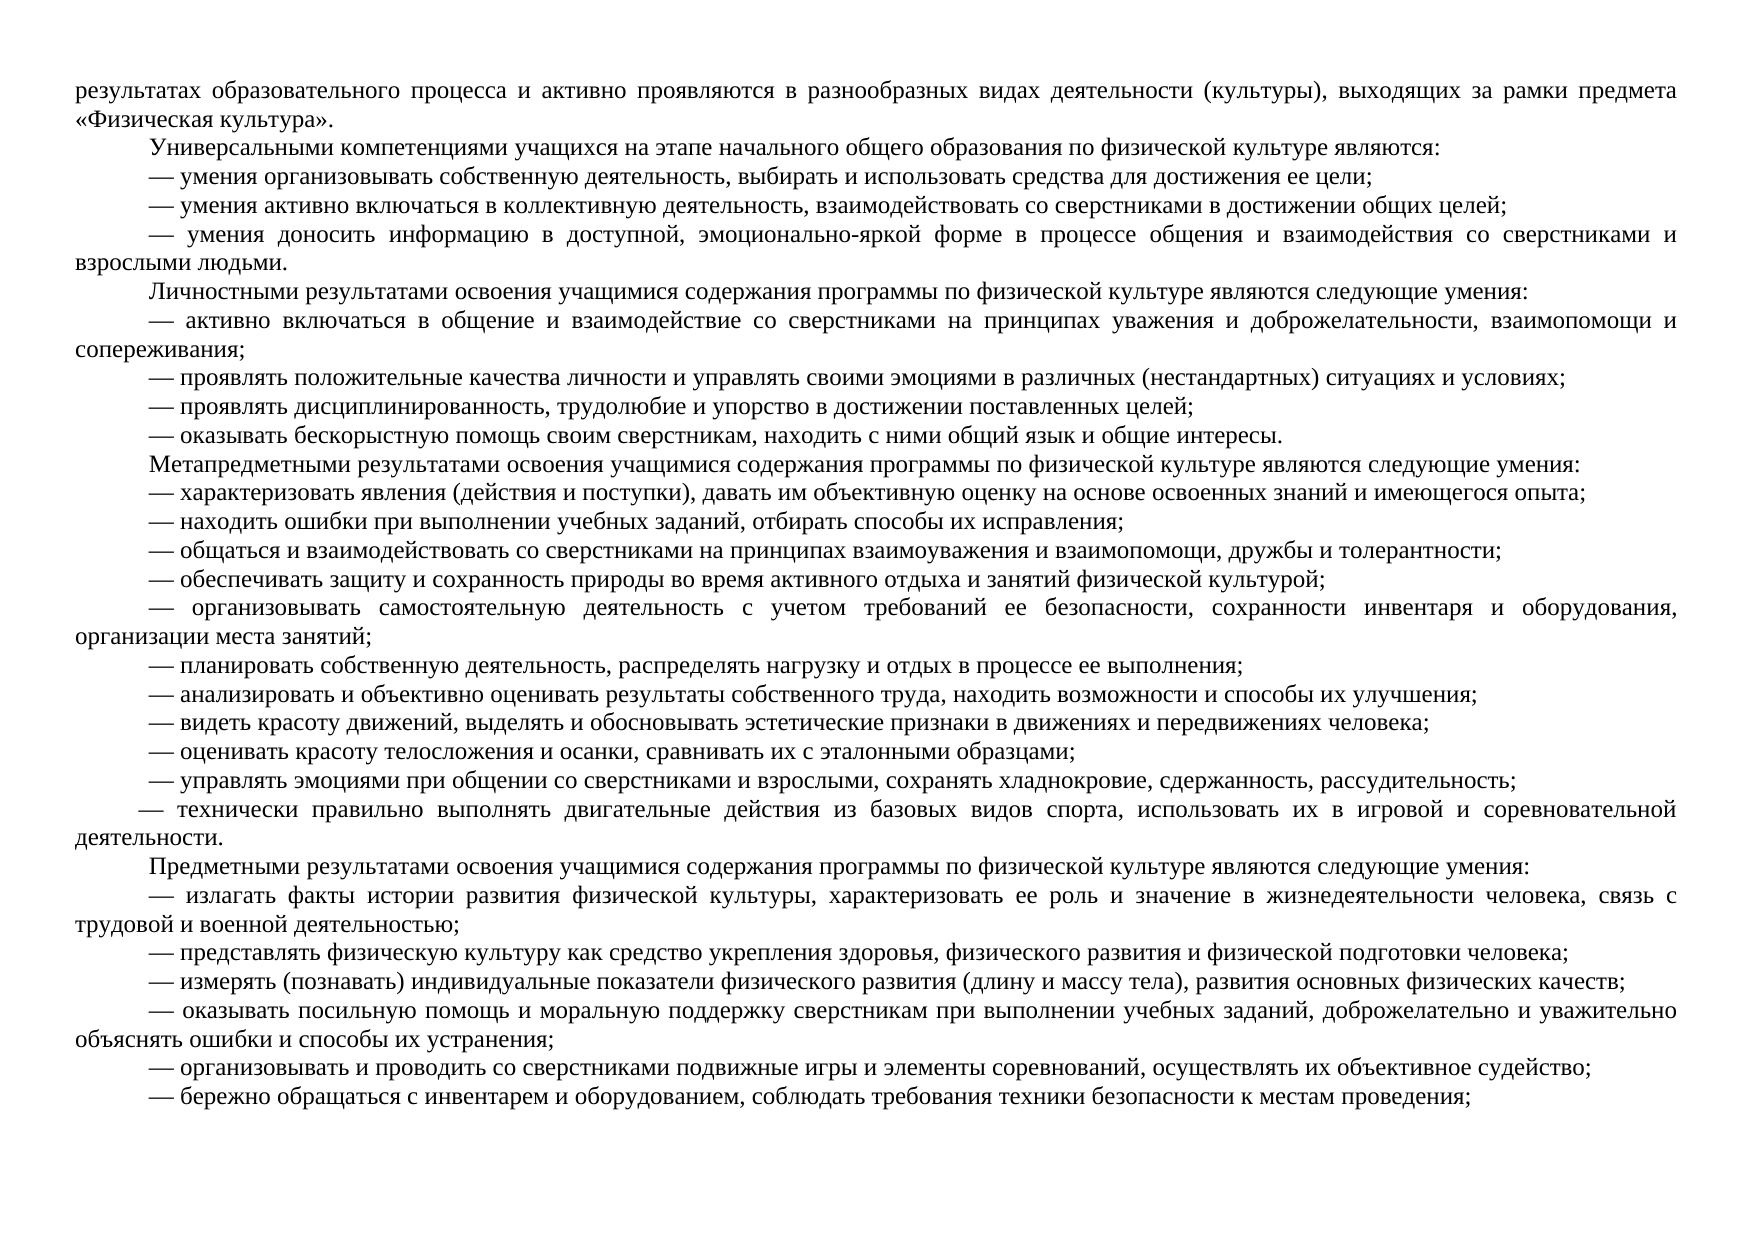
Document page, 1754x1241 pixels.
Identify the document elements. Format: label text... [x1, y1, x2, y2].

text — бережно обращаться с инвентарем и оборудованием, соблюдать требования техники безопасности к местам проведения; [75, 1081, 1679, 1110]
text — находить ошибки при выполнении учебных заданий, отбирать способы их исправления; [75, 506, 1679, 535]
text — оценивать красоту телосложения и осанки, сравнивать их с эталонными образцами; [75, 736, 1679, 765]
text — измерять (познавать) индивидуальные показатели физического развития (длину и массу тела), развития основных физических качеств; [75, 966, 1679, 995]
text — представлять физическую культуру как средство укрепления здоровья, физического развития и физической подготовки человека; [75, 937, 1679, 966]
text — проявлять дисциплинированность, трудолюбие и упорство в достижении поставленных целей; [75, 391, 1679, 420]
text — анализировать и объективно оценивать результаты собственного труда, находить возможности и способы их улучшения; [75, 679, 1679, 707]
text Метапредметными результатами освоения учащимися содержания программы по физической культуре являются следующие умения: [75, 449, 1679, 477]
text — умения доносить информацию в доступной, эмоционально-яркой форме в процессе общения и взаимодействия со сверстниками и взрослыми людьми. [75, 219, 1679, 276]
text — характеризовать явления (действия и поступки), давать им объективную оценку на основе освоенных знаний и имеющегося опыта; [75, 477, 1679, 506]
text — обеспечивать защиту и сохранность природы во время активного отдыха и занятий физической культурой; [75, 564, 1679, 592]
text — организовывать самостоятельную деятельность с учетом требований ее безопасности, сохранности инвентаря и оборудования, организации места занятий; [75, 592, 1679, 650]
text — управлять эмоциями при общении со сверстниками и взрослыми, сохранять хладнокровие, сдержанность, рассудительность; [75, 765, 1679, 794]
text — оказывать посильную помощь и моральную поддержку сверстникам при выполнении учебных заданий, доброжелательно и уважительно объяснять ошибки и способы их устранения; [75, 995, 1679, 1052]
text Личностными результатами освоения учащимися содержания программы по физической культуре являются следующие умения: [75, 276, 1679, 305]
text — общаться и взаимодействовать со сверстниками на принципах взаимоуважения и взаимопомощи, дружбы и толерантности; [75, 535, 1679, 564]
text — умения организовывать собственную деятельность, выбирать и использовать средства для достижения ее цели; [75, 161, 1679, 190]
text Предметными результатами освоения учащимися содержания программы по физической культуре являются следующие умения: [75, 851, 1679, 880]
text — проявлять положительные качества личности и управлять своими эмоциями в различных (нестандартных) ситуациях и условиях; [75, 362, 1679, 391]
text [75, 75, 1679, 132]
text — умения активно включаться в коллективную деятельность, взаимодействовать со сверстниками в достижении общих целей; [75, 190, 1679, 219]
text — технически правильно выполнять двигательные действия из базовых видов спорта, использовать их в игровой и соревновательной деятельности. [75, 794, 1679, 851]
text — оказывать бескорыстную помощь своим сверстникам, находить с ними общий язык и общие интересы. [75, 420, 1679, 449]
text — планировать собственную деятельность, распределять нагрузку и отдых в процессе ее выполнения; [75, 650, 1679, 679]
text — видеть красоту движений, выделять и обосновывать эстетические признаки в движениях и передвижениях человека; [75, 707, 1679, 736]
text Универсальными компетенциями учащихся на этапе начального общего образования по физической культуре являются: [75, 132, 1679, 161]
text — активно включаться в общение и взаимодействие со сверстниками на принципах уважения и доброжелательности, взаимопомощи и сопереживания; [75, 305, 1679, 362]
text — излагать факты истории развития физической культуры, характеризовать ее роль и значение в жизнедеятельности человека, связь с трудовой и военной деятельностью; [75, 880, 1679, 937]
text — организовывать и проводить со сверстниками подвижные игры и элементы соревнований, осуществлять их объективное судейство; [75, 1052, 1679, 1081]
